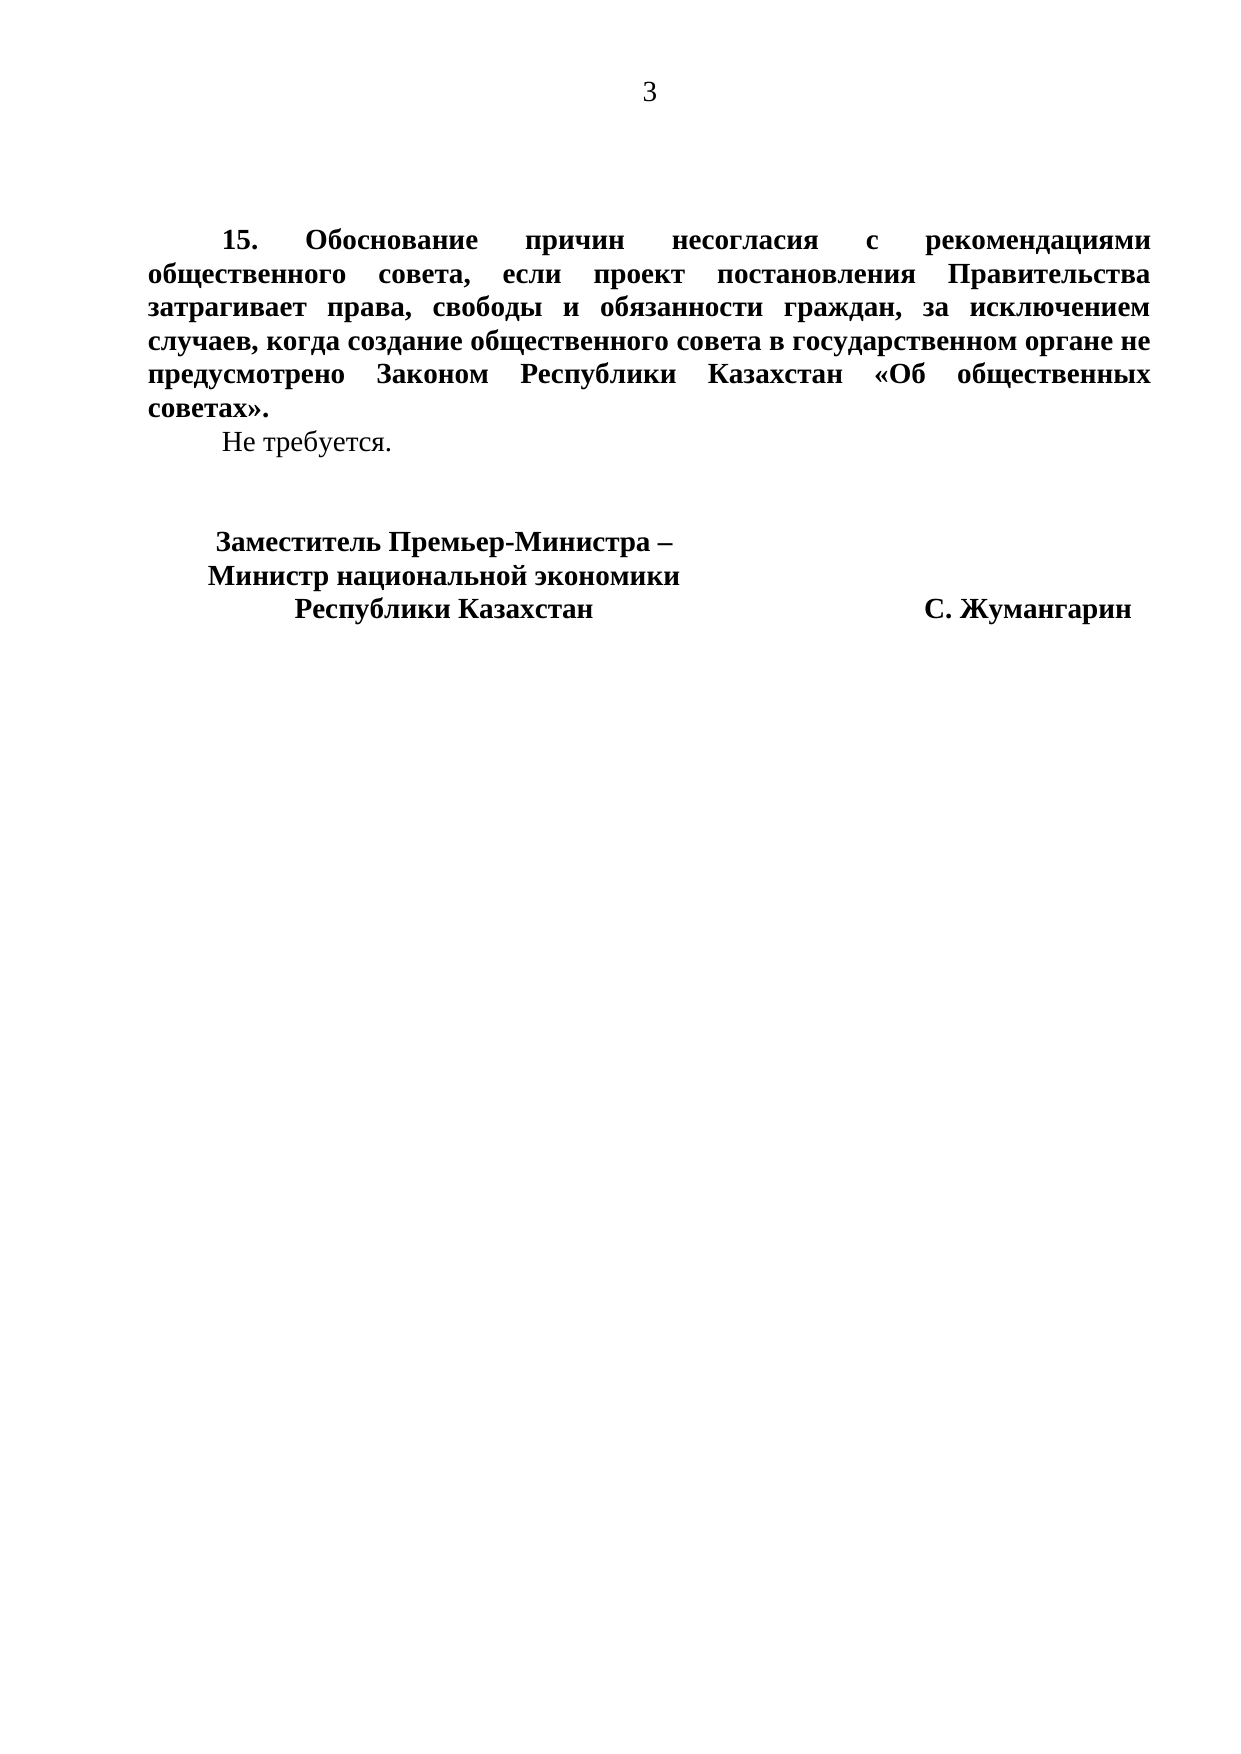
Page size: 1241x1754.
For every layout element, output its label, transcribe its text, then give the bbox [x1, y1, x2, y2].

text 15. Обоснование причин несогласия с рекомендациями общественного совета, если проект постановления Правительства затрагивает права, свободы и обязанности граждан, за исключением случаев, когда создание общественного совета в государственном органе не предусмотрено Законом Республики Казахстан «Об общественных советах». [148, 222, 1152, 424]
text Не требуется. [148, 424, 1152, 457]
table_header С. Жумангарин [738, 524, 1151, 625]
table_header Заместитель Премьер-Министра – Министр национальной экономики Республики Казахстан [148, 524, 738, 625]
